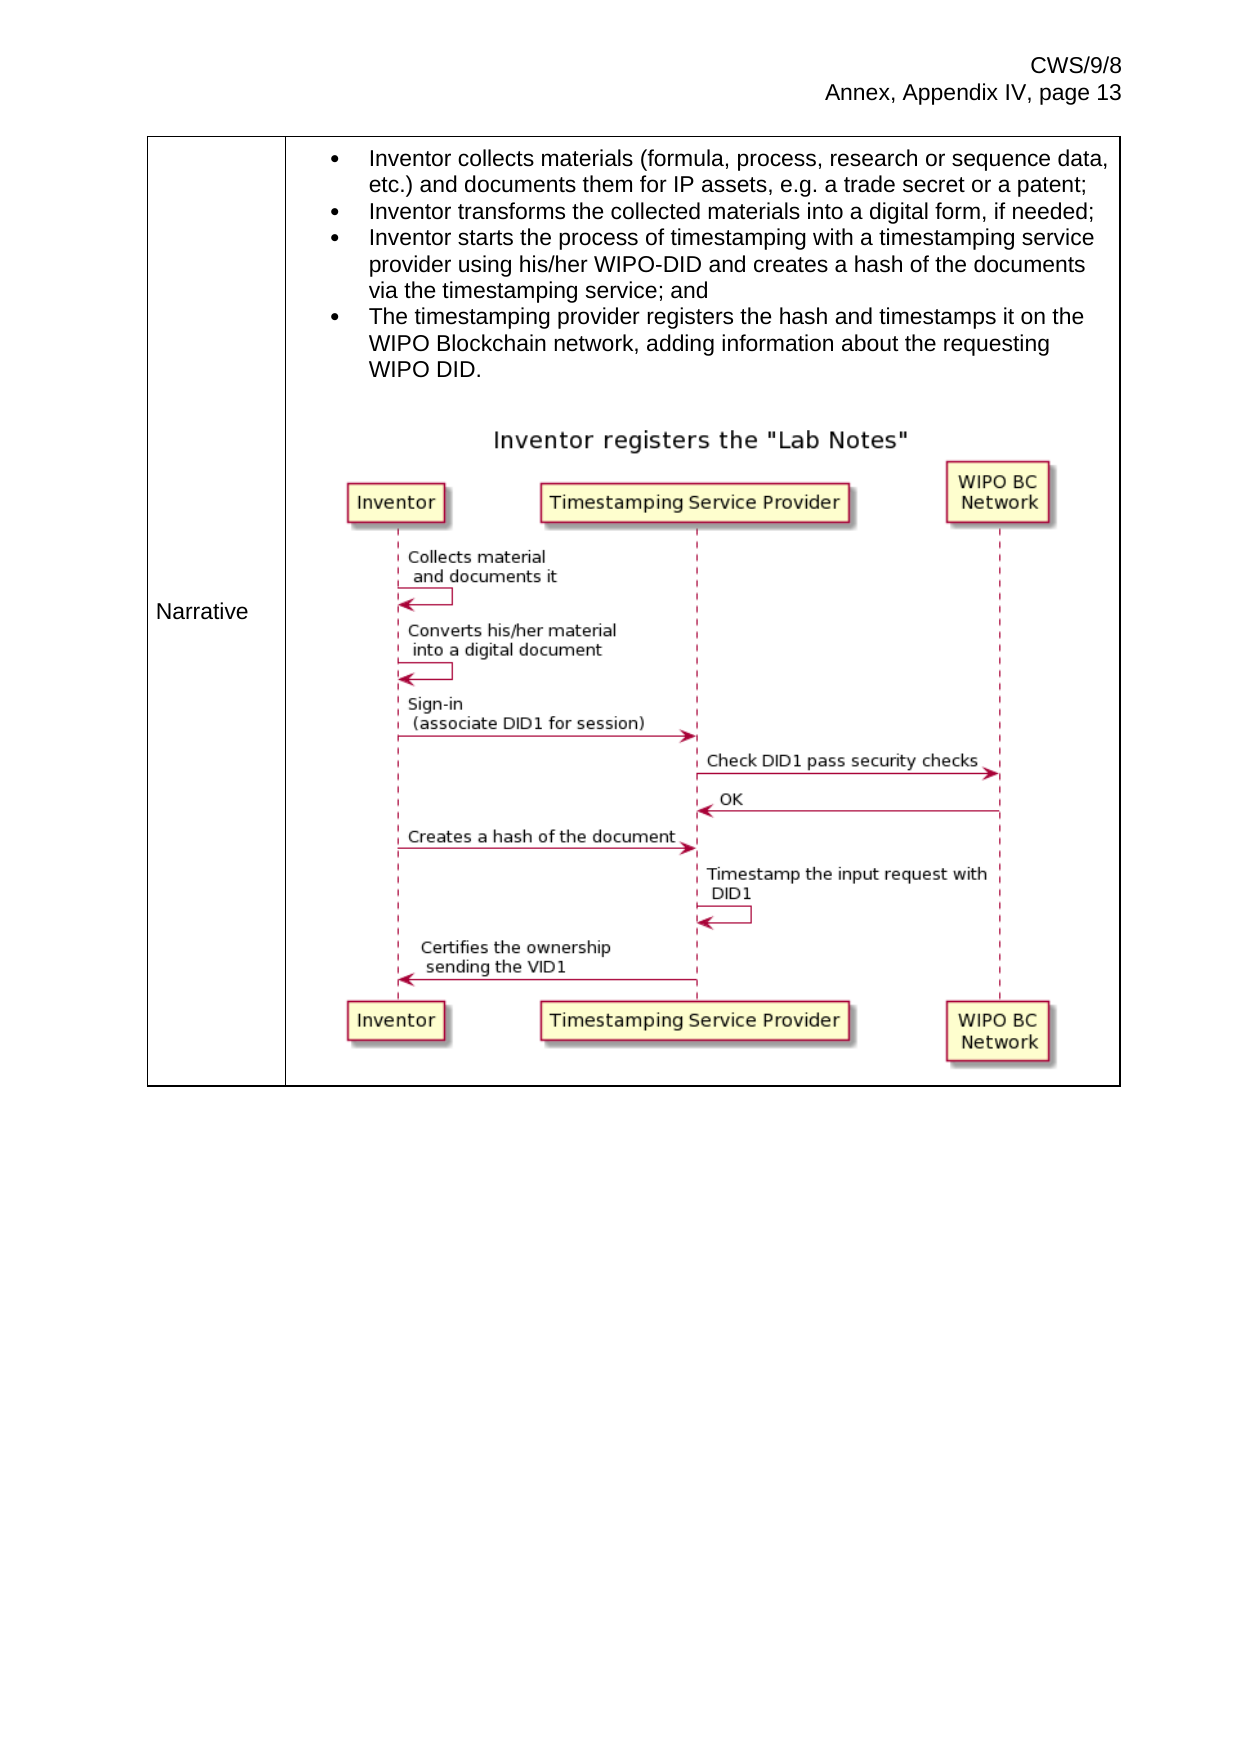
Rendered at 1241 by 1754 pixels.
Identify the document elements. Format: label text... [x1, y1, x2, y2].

picture [341, 411, 1065, 1077]
table_cell Inventor collects materials (formula, process, research or sequence data, etc.) and documents them for IP assets, e.g. a trade secret or a patent; Inventor transforms the collected materials into a digital form, if needed; Inventor starts the process of timestamping with a timestamping service provider using his/her WIPO-DID and creates a hash of the documents via the timestamping service; and The timestamping provider registers the hash and timestamps it on the WIPO Blockchain network, adding information about the requesting WIPO DID. [286, 137, 1119, 1085]
table_cell Narrative [148, 137, 285, 1085]
